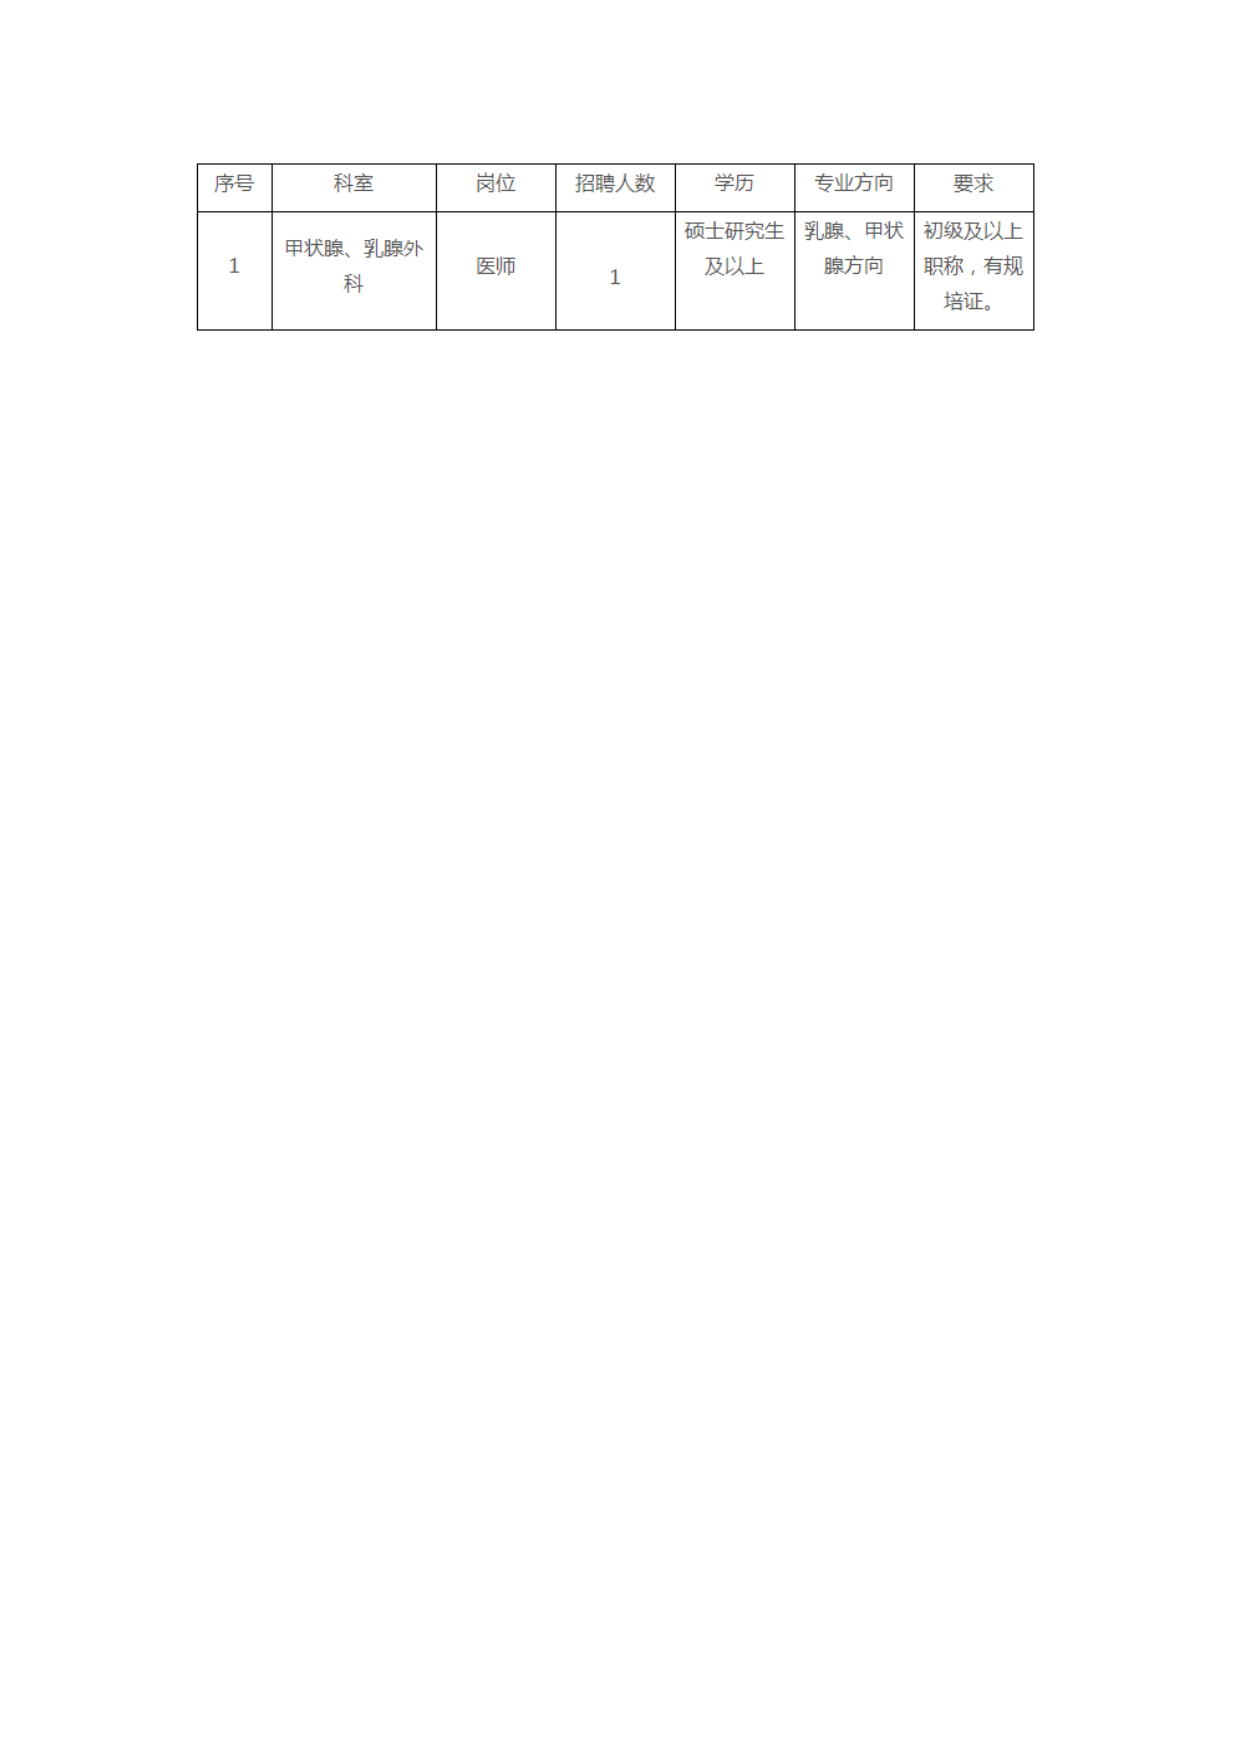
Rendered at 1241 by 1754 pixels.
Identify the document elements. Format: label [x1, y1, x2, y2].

picture [187, 162, 1052, 332]
